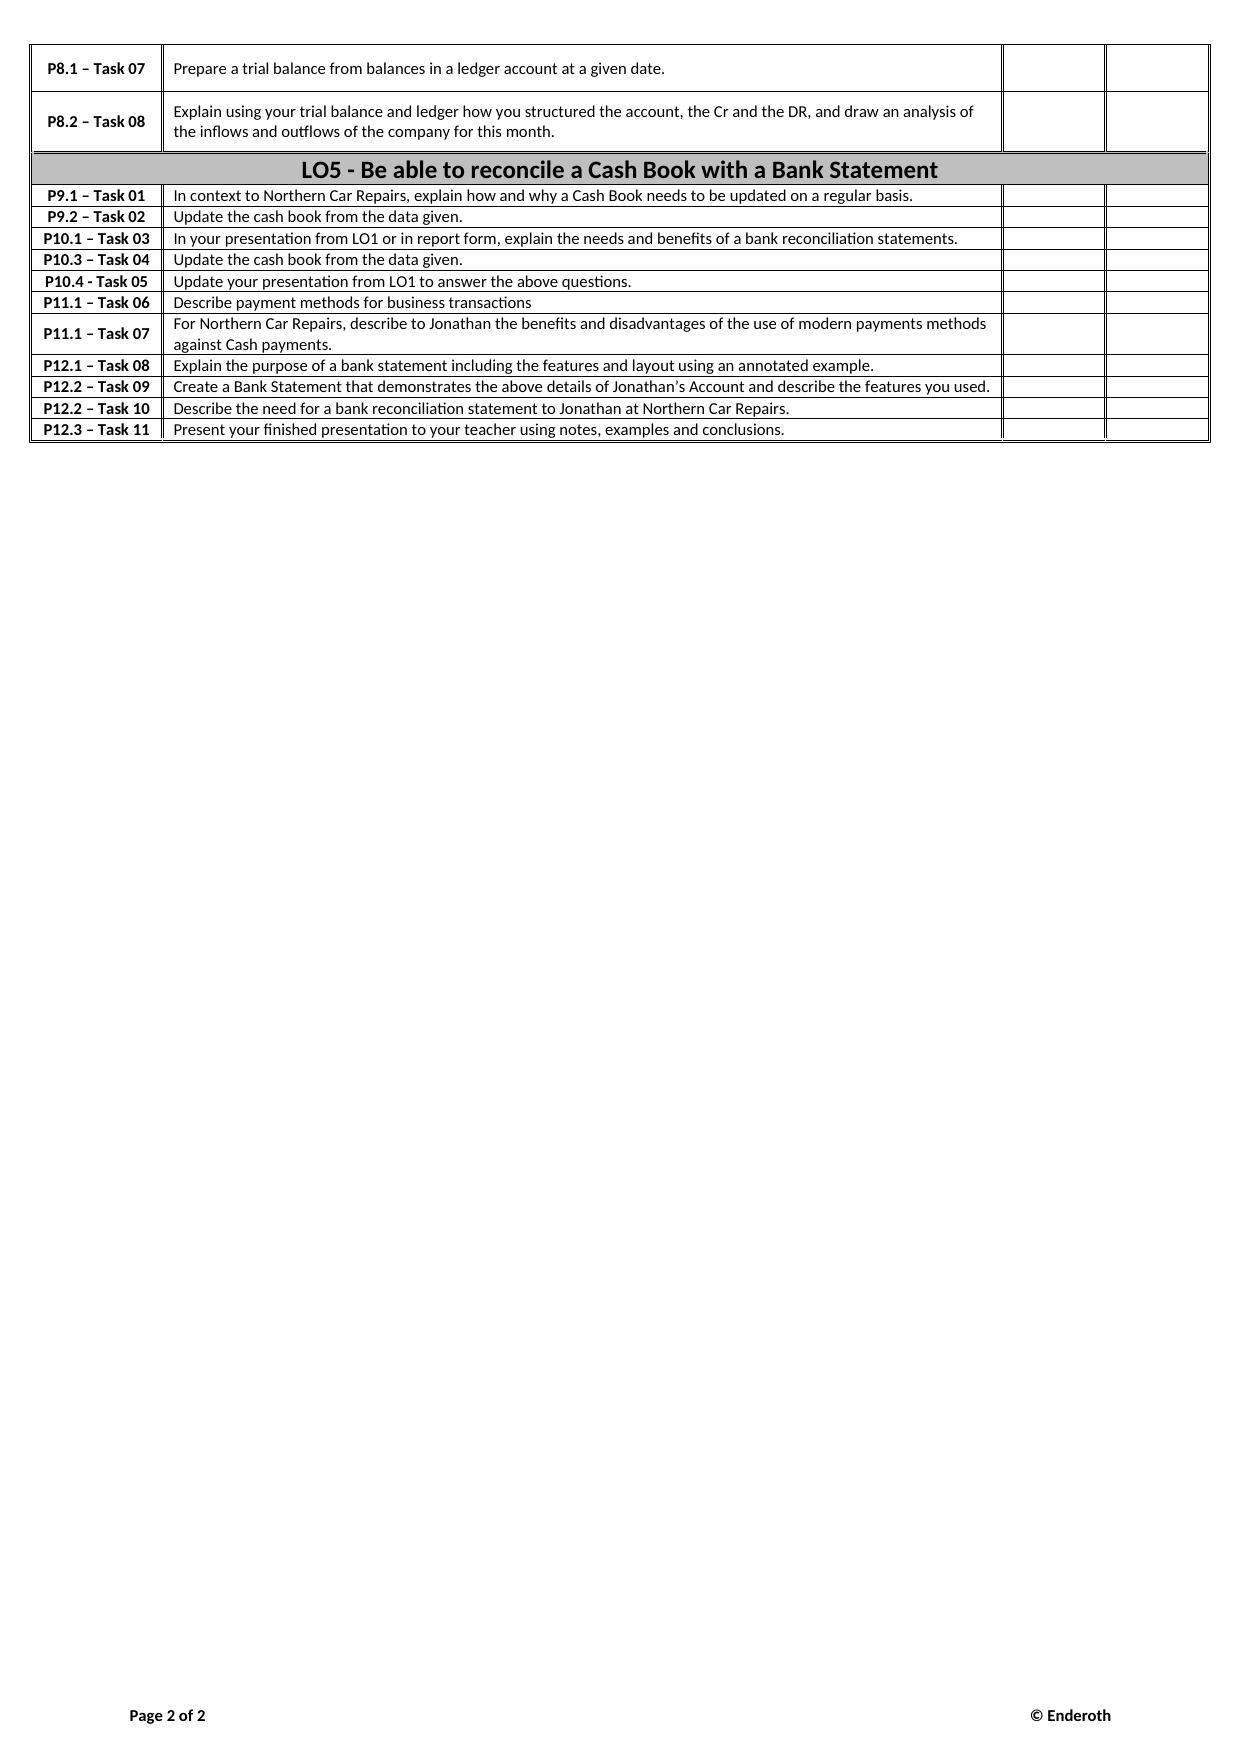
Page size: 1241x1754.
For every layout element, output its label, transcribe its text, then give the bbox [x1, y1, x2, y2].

table_cell P10.4 - Task 05 [32, 271, 161, 291]
table_cell P8.1 – Task 07 [32, 45, 161, 91]
table_cell P8.2 – Task 08 [32, 92, 161, 151]
table_cell P12.1 – Task 08 [32, 355, 161, 376]
table_cell For Northern Car Repairs, describe to Jonathan the benefits and disadvantages of the use of modern payments methods against Cash payments. [164, 314, 1001, 354]
table_cell Update the cash book from the data given. [164, 207, 1001, 227]
table_cell [1107, 92, 1208, 151]
table_cell Update the cash book from the data given. [164, 250, 1001, 270]
table_cell [1003, 419, 1106, 439]
table_cell P10.1 – Task 03 [32, 228, 161, 248]
table_cell [1107, 45, 1208, 91]
table_cell [1004, 92, 1104, 151]
table_cell Explain the purpose of a bank statement including the features and layout using an annotated example. [164, 355, 1001, 376]
table_cell [1107, 292, 1208, 312]
table_cell [1107, 355, 1208, 376]
table_cell [1004, 45, 1104, 91]
table_cell [1004, 271, 1104, 291]
table_cell P9.2 – Task 02 [32, 207, 161, 227]
table_cell [1107, 185, 1208, 206]
table_cell In your presentation from LO1 or in report form, explain the needs and benefits of a bank reconciliation statements. [164, 228, 1001, 248]
table_cell LO5 - Be able to reconcile a Cash Book with a Bank Statement [32, 151, 1208, 184]
table_cell [1004, 228, 1104, 248]
table_cell Present your finished presentation to your teacher using notes, examples and conclusions. [162, 419, 1003, 439]
table_cell Describe the need for a bank reconciliation statement to Jonathan at Northern Car Repairs. [164, 398, 1001, 418]
table_cell [1004, 377, 1104, 397]
table_cell P12.2 – Task 10 [32, 398, 161, 418]
table_cell [1107, 207, 1208, 227]
table_cell [1107, 398, 1208, 418]
table_cell P9.1 – Task 01 [32, 185, 161, 206]
table_cell [1107, 271, 1208, 291]
table_cell [1004, 314, 1104, 354]
table_cell P11.1 – Task 07 [32, 314, 161, 354]
table_cell [1107, 228, 1208, 248]
table_cell [1004, 250, 1104, 270]
table_cell Describe payment methods for business transactions [164, 292, 1001, 312]
table_cell [1004, 185, 1104, 206]
table_cell Create a Bank Statement that demonstrates the above details of Jonathan’s Account and describe the features you used. [164, 377, 1001, 397]
table_cell P10.3 – Task 04 [32, 250, 161, 270]
table_cell In context to Northern Car Repairs, explain how and why a Cash Book needs to be updated on a regular basis. [164, 185, 1001, 206]
table_cell [1107, 377, 1208, 397]
table_cell P11.1 – Task 06 [32, 292, 161, 312]
table_cell Prepare a trial balance from balances in a ledger account at a given date. [164, 45, 1001, 91]
table_cell P12.3 – Task 11 [32, 419, 162, 439]
table_cell Update your presentation from LO1 to answer the above questions. [164, 271, 1001, 291]
table_cell [1004, 292, 1104, 312]
table_cell [1004, 355, 1104, 376]
table_cell [1107, 314, 1208, 354]
table_cell Explain using your trial balance and ledger how you structured the account, the Cr and the DR, and draw an analysis of the inflows and outflows of the company for this month. [164, 92, 1001, 151]
table_cell P12.2 – Task 09 [32, 377, 161, 397]
table_cell [1106, 419, 1208, 439]
table_cell [1107, 250, 1208, 270]
table_cell [1004, 207, 1104, 227]
table_cell [1004, 398, 1104, 418]
